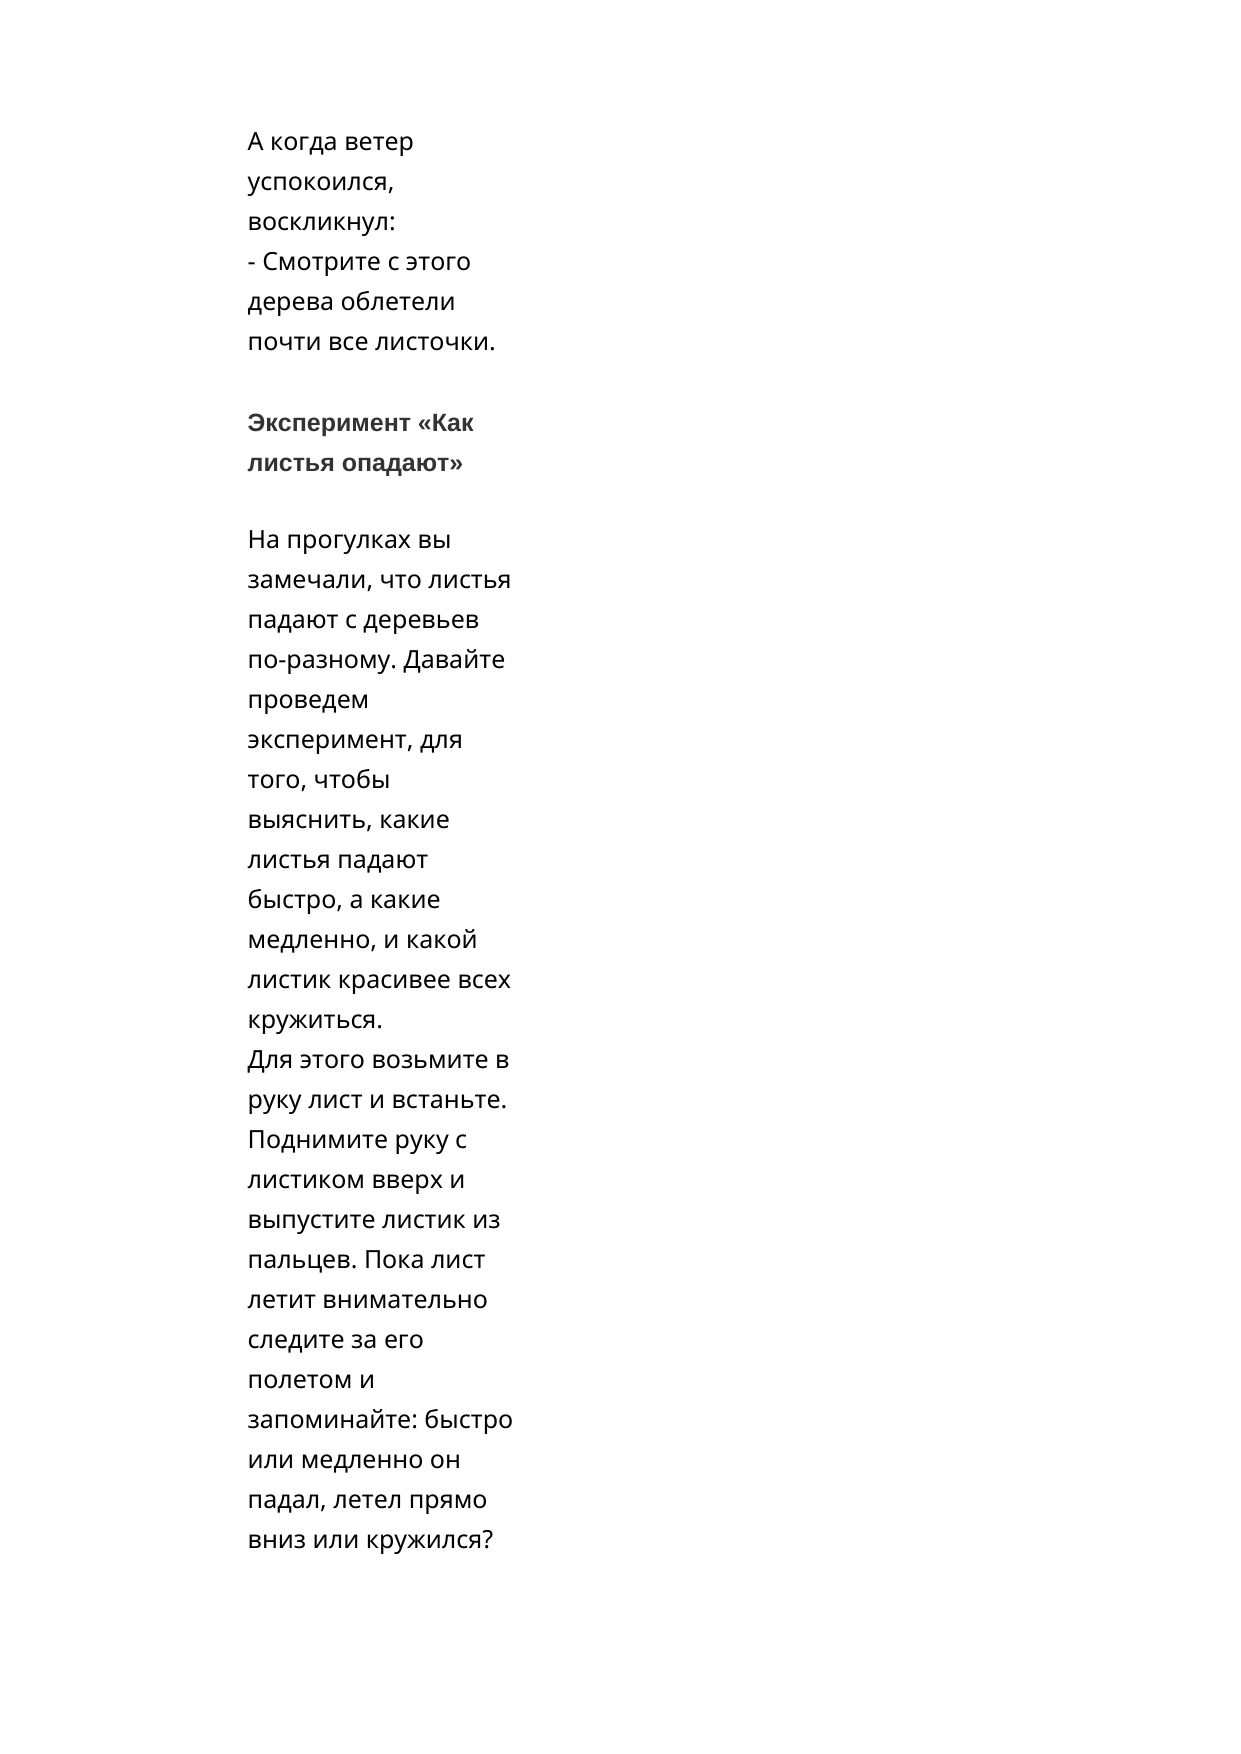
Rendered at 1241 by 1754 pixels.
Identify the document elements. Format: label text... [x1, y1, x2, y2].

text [247, 118, 519, 358]
text Эксперимент «Как листья опадают» [247, 397, 519, 477]
text На прогулках вы замечали, что листья падают с деревьев по-разному. Давайте проведем эксперимент, для того, чтобы выяснить, какие листья падают быстро, а какие медленно, и какой листик красивее всех кружиться. Для этого возьмите в руку лист и встаньте. Поднимите руку с листиком вверх и выпустите листик из пальцев. Пока лист летит внимательно следите за его полетом и запоминайте: быстро или медленно он падал, летел прямо вниз или кружился? [247, 516, 519, 1556]
